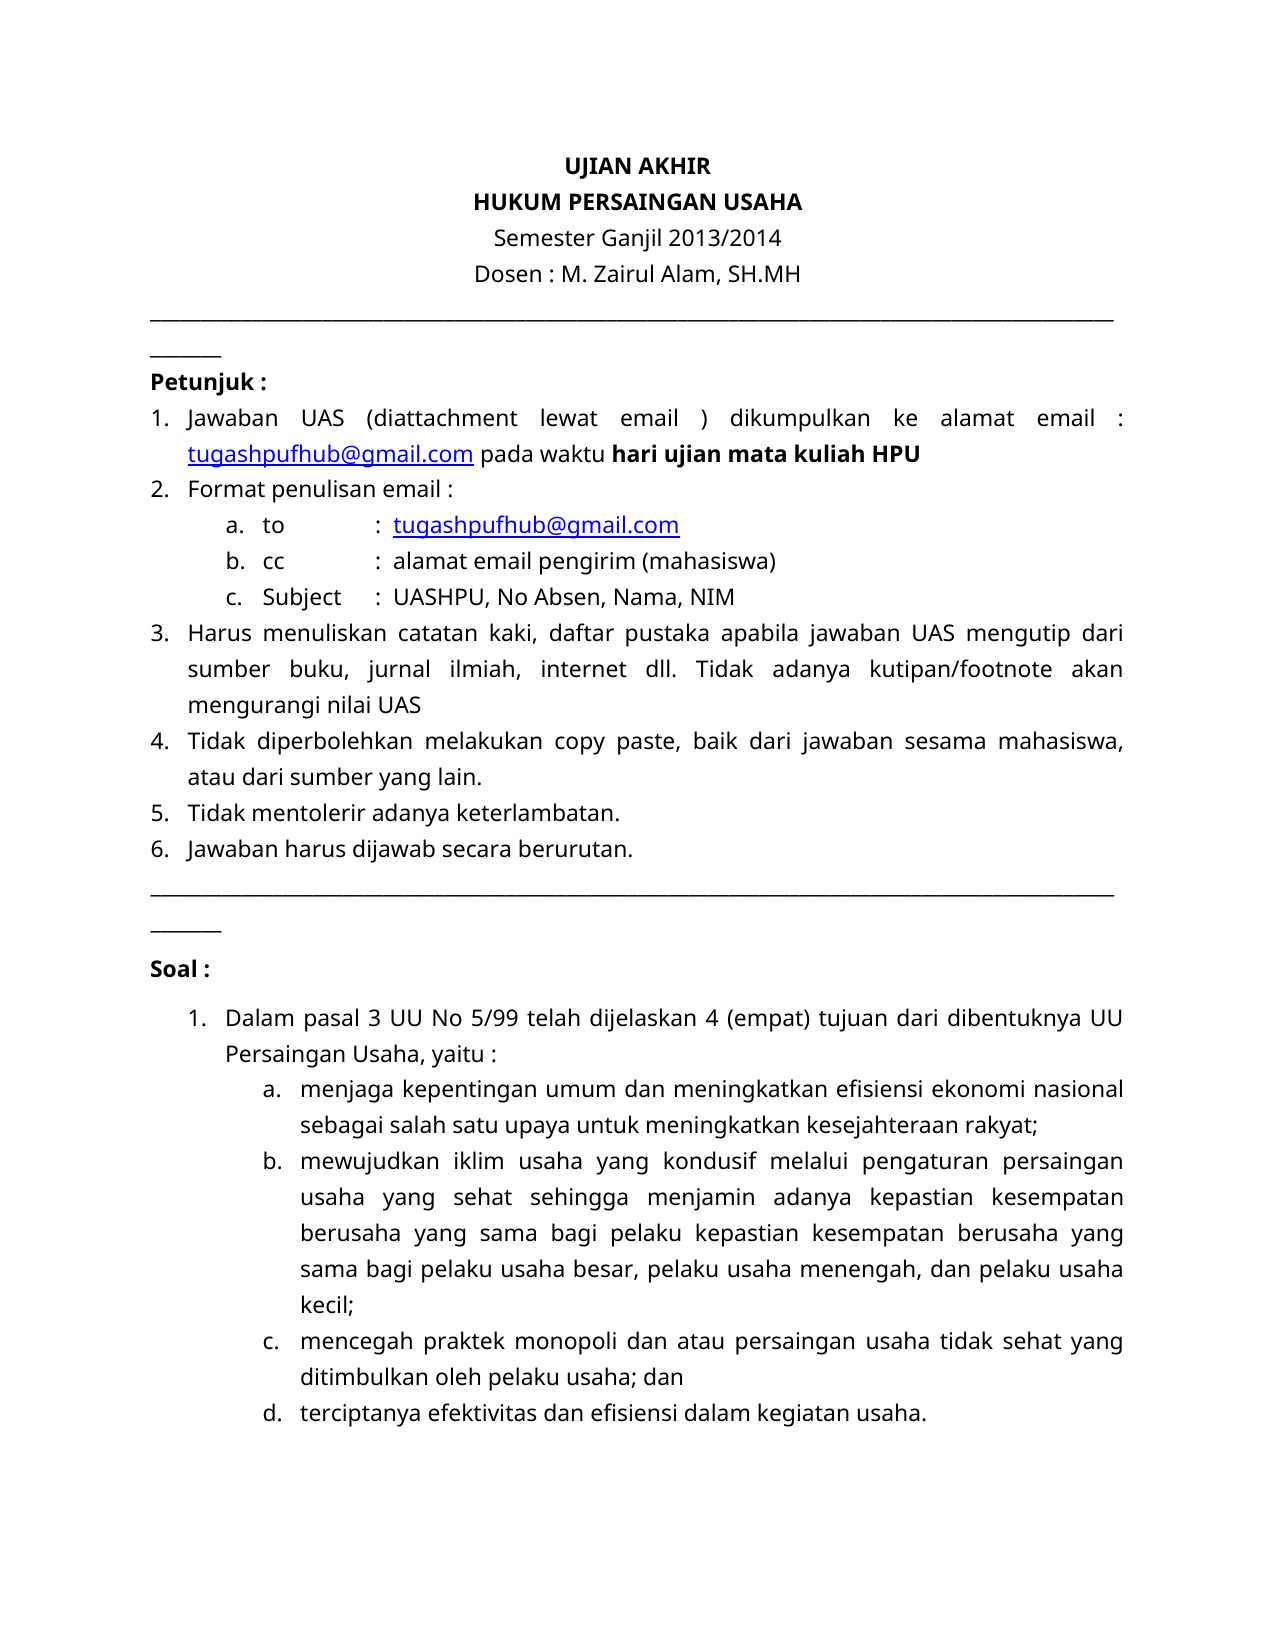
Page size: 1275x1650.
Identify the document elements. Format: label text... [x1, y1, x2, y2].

list mencegah praktek monopoli dan atau persaingan usaha tidak sehat yang ditimbulkan oleh pelaku usaha; dan [262, 1325, 1125, 1392]
list ______________________________________________________________________________________________________ [150, 869, 1125, 936]
text Semester Ganjil 2013/2014 [150, 222, 1125, 253]
list Format penulisan email : [150, 473, 1125, 505]
text Dosen : M. Zairul Alam, SH.MH [150, 258, 1125, 289]
list menjaga kepentingan umum dan meningkatkan efisiensi ekonomi nasional sebagai salah satu upaya untuk meningkatkan kesejahteraan rakyat; [262, 1073, 1125, 1141]
list Tidak mentolerir adanya keterlambatan. [150, 797, 1125, 828]
list Jawaban harus dijawab secara berurutan. [150, 833, 1125, 864]
text Soal : [150, 953, 1125, 984]
text Petunjuk : [150, 366, 1125, 397]
list cc : alamat email pengirim (mahasiswa) [225, 545, 1125, 577]
list Subject : UASHPU, No Absen, Nama, NIM [225, 581, 1125, 612]
list mewujudkan iklim usaha yang kondusif melalui pengaturan persaingan usaha yang sehat sehingga menjamin adanya kepastian kesempatan berusaha yang sama bagi pelaku kepastian kesempatan berusaha yang sama bagi pelaku usaha besar, pelaku usaha menengah, dan pelaku usaha kecil; [262, 1145, 1125, 1320]
text HUKUM PERSAINGAN USAHA [150, 186, 1125, 217]
list Jawaban UAS (diattachment lewat email ) dikumpulkan ke alamat email : tugashpufhub@gmail.com pada waktu hari ujian mata kuliah HPU [150, 402, 1125, 469]
text UJIAN AKHIR [150, 150, 1125, 181]
list to : tugashpufhub@gmail.com [225, 509, 1125, 541]
text ______________________________________________________________________________________________________ [150, 294, 1125, 361]
list Tidak diperbolehkan melakukan copy paste, baik dari jawaban sesama mahasiswa, atau dari sumber yang lain. [150, 725, 1125, 792]
list Harus menuliskan catatan kaki, daftar pustaka apabila jawaban UAS mengutip dari sumber buku, jurnal ilmiah, internet dll. Tidak adanya kutipan/footnote akan mengurangi nilai UAS [150, 617, 1125, 720]
list Dalam pasal 3 UU No 5/99 telah dijelaskan 4 (empat) tujuan dari dibentuknya UU Persaingan Usaha, yaitu : [187, 1002, 1125, 1069]
list terciptanya efektivitas dan efisiensi dalam kegiatan usaha. [262, 1397, 1125, 1428]
